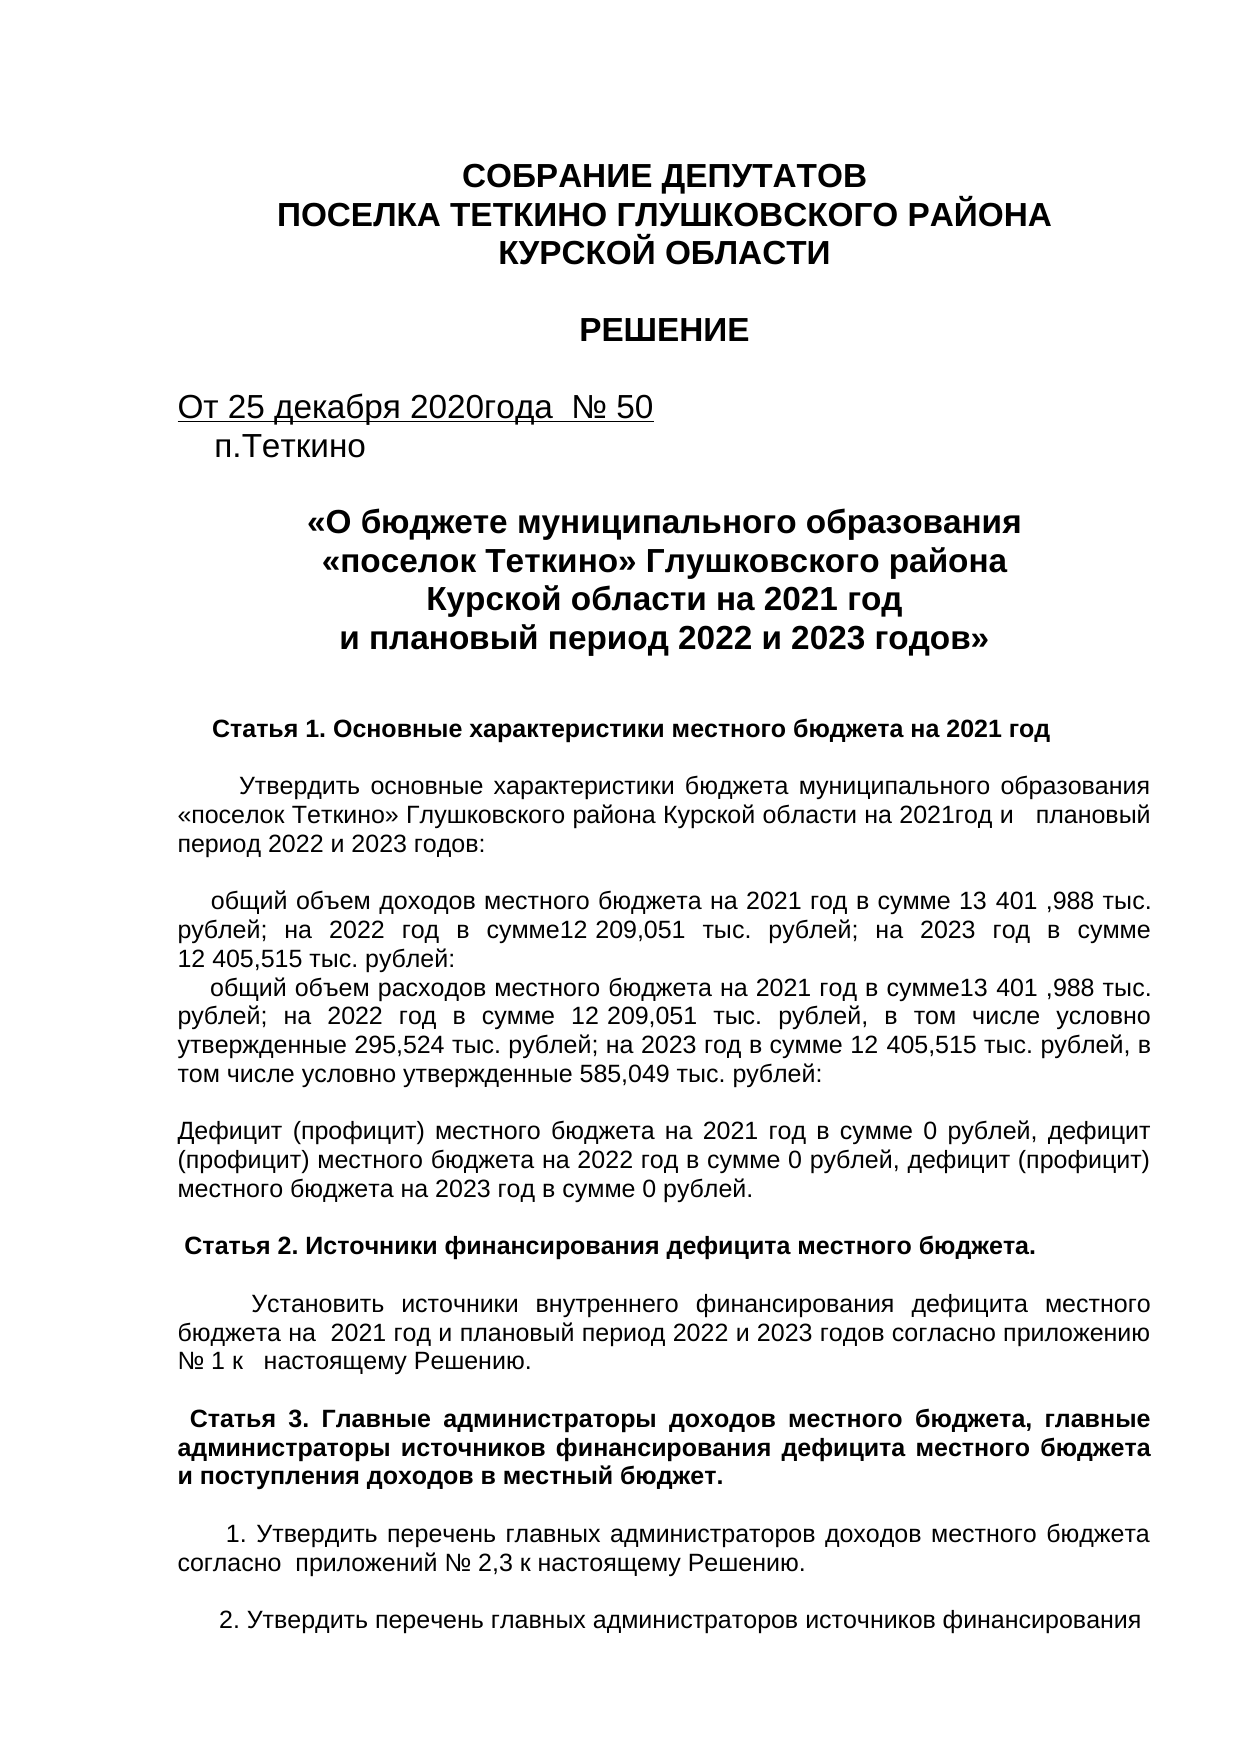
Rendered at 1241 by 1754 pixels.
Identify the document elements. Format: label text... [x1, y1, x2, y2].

text КУРСКОЙ ОБЛАСТИ [177, 233, 1152, 272]
text Утвердить основные характеристики бюджета муниципального образования «поселок Теткино» Глушковского района Курской области на 2021год и плановый период 2022 и 2023 годов: [177, 771, 1152, 857]
text Статья 1. Основные характеристики местного бюджета на 2021 год [177, 714, 1152, 742]
text общий объем расходов местного бюджета на 2021 год в сумме13 401 ,988 тыс. рублей; на 2022 год в сумме 12 209,051 тыс. рублей, в том числе условно утвержденные 295,524 тыс. рублей; на 2023 год в сумме 12 405,515 тыс. рублей, в том числе условно утвержденные 585,049 тыс. рублей: [177, 972, 1152, 1087]
text РЕШЕНИЕ [177, 310, 1152, 349]
text Курской области на 2021 год [177, 579, 1152, 618]
text Статья 2. Источники финансирования дефицита местного бюджета. [177, 1231, 1152, 1260]
text «О бюджете муниципального образования [177, 502, 1152, 541]
text «поселок Теткино» Глушковского района [177, 541, 1152, 579]
text п.Теткино [177, 426, 1152, 464]
text 1. Утвердить перечень главных администраторов доходов местного бюджета согласно приложений № 2,3 к настоящему Решению. [177, 1519, 1152, 1576]
text От 25 декабря 2020года № 50 [177, 387, 1152, 426]
text СОБРАНИЕ ДЕПУТАТОВ [177, 157, 1152, 195]
text Дефицит (профицит) местного бюджета на 2021 год в сумме 0 рублей, дефицит (профицит) местного бюджета на 2022 год в сумме 0 рублей, дефицит (профицит) местного бюджета на 2023 год в сумме 0 рублей. [177, 1116, 1152, 1202]
text и плановый период 2022 и 2023 годов» [177, 618, 1152, 656]
text 2. Утвердить перечень главных администраторов источников финансирования [177, 1605, 1152, 1634]
text Статья 3. Главные администраторы доходов местного бюджета, главные администраторы источников финансирования дефицита местного бюджета и поступления доходов в местный бюджет. [177, 1404, 1152, 1490]
text Установить источники внутреннего финансирования дефицита местного бюджета на 2021 год и плановый период 2022 и 2023 годов согласно приложению № 1 к настоящему Решению. [177, 1289, 1152, 1375]
text общий объем доходов местного бюджета на 2021 год в сумме 13 401 ,988 тыс. рублей; на 2022 год в сумме12 209,051 тыс. рублей; на 2023 год в сумме 12 405,515 тыс. рублей: [177, 886, 1152, 972]
text ПОСЕЛКА ТЕТКИНО ГЛУШКОВСКОГО РАЙОНА [177, 195, 1152, 233]
